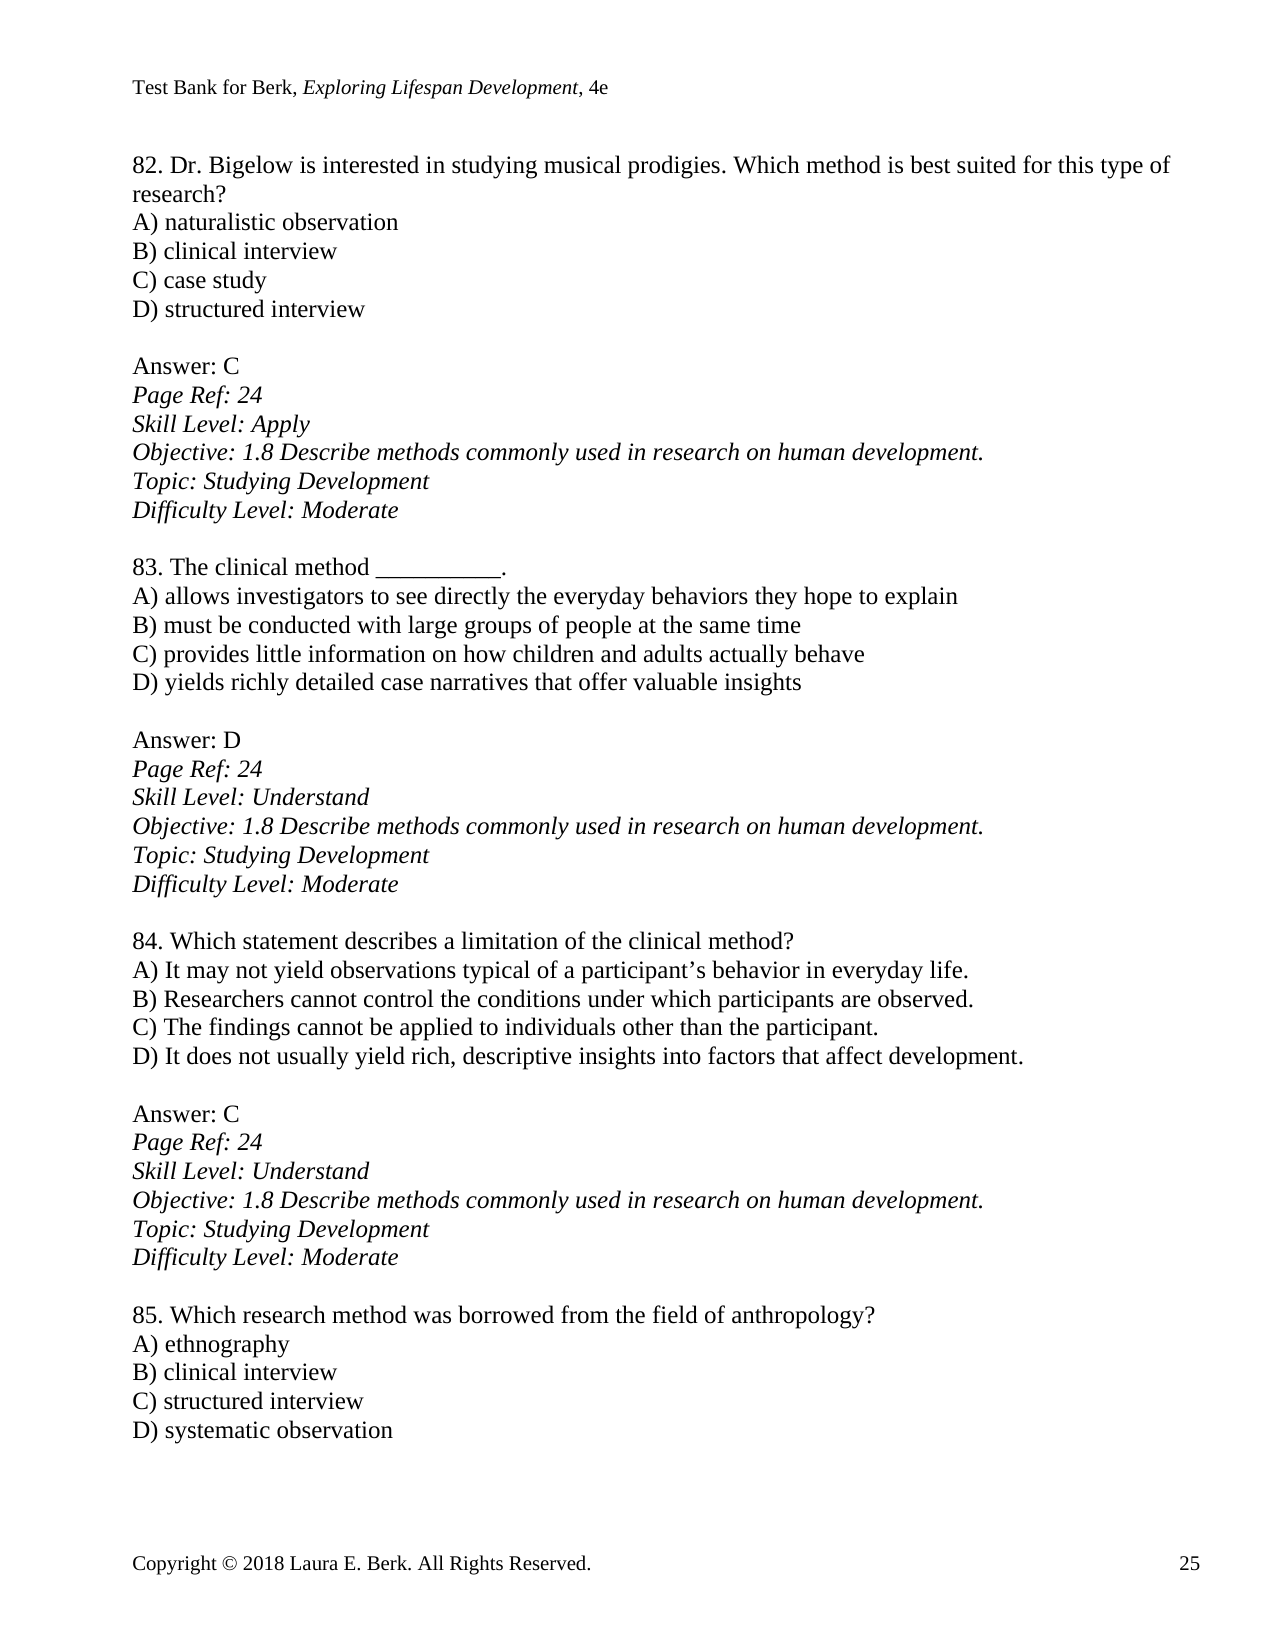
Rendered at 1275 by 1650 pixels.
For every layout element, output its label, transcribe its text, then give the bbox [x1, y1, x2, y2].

text D) yields richly detailed case narratives that offer valuable insights [132, 667, 1200, 696]
text A) ethnography [132, 1329, 1200, 1357]
text Topic: Studying Development [132, 840, 1200, 869]
text Objective: 1.8 Describe methods commonly used in research on human development. [132, 437, 1200, 466]
text B) must be conducted with large groups of people at the same time [132, 610, 1200, 639]
text Answer: C [132, 351, 1200, 380]
text B) Researchers cannot control the conditions under which participants are observed. [132, 984, 1200, 1012]
text A) It may not yield observations typical of a participant’s behavior in everyday life. [132, 955, 1200, 984]
text B) clinical interview [132, 236, 1200, 265]
text D) It does not usually yield rich, descriptive insights into factors that affect development. [132, 1041, 1200, 1070]
text Page Ref: 24 [132, 1127, 1200, 1156]
text Answer: C [132, 1099, 1200, 1127]
text D) systematic observation [132, 1415, 1200, 1444]
text Page Ref: 24 [132, 380, 1200, 409]
text D) structured interview [132, 294, 1200, 322]
text Page Ref: 24 [132, 754, 1200, 782]
text 85. Which research method was borrowed from the field of anthropology? [132, 1300, 1200, 1329]
text Topic: Studying Development [132, 1214, 1200, 1242]
text Objective: 1.8 Describe methods commonly used in research on human development. [132, 811, 1200, 840]
text 83. The clinical method __________. [132, 552, 1200, 581]
text Objective: 1.8 Describe methods commonly used in research on human development. [132, 1185, 1200, 1214]
text 82. Dr. Bigelow is interested in studying musical prodigies. Which method is best suited for this type of research? [132, 150, 1200, 207]
text C) structured interview [132, 1386, 1200, 1415]
text C) provides little information on how children and adults actually behave [132, 639, 1200, 667]
text Difficulty Level: Moderate [132, 869, 1200, 897]
text A) allows investigators to see directly the everyday behaviors they hope to explain [132, 581, 1200, 610]
text C) case study [132, 265, 1200, 294]
text 84. Which statement describes a limitation of the clinical method? [132, 926, 1200, 955]
text Difficulty Level: Moderate [132, 495, 1200, 524]
text A) naturalistic observation [132, 207, 1200, 236]
text Skill Level: Understand [132, 782, 1200, 811]
text Skill Level: Apply [132, 409, 1200, 437]
text Topic: Studying Development [132, 466, 1200, 495]
text Skill Level: Understand [132, 1156, 1200, 1185]
text Answer: D [132, 725, 1200, 754]
text B) clinical interview [132, 1357, 1200, 1386]
text C) The findings cannot be applied to individuals other than the participant. [132, 1012, 1200, 1041]
text Difficulty Level: Moderate [132, 1242, 1200, 1271]
